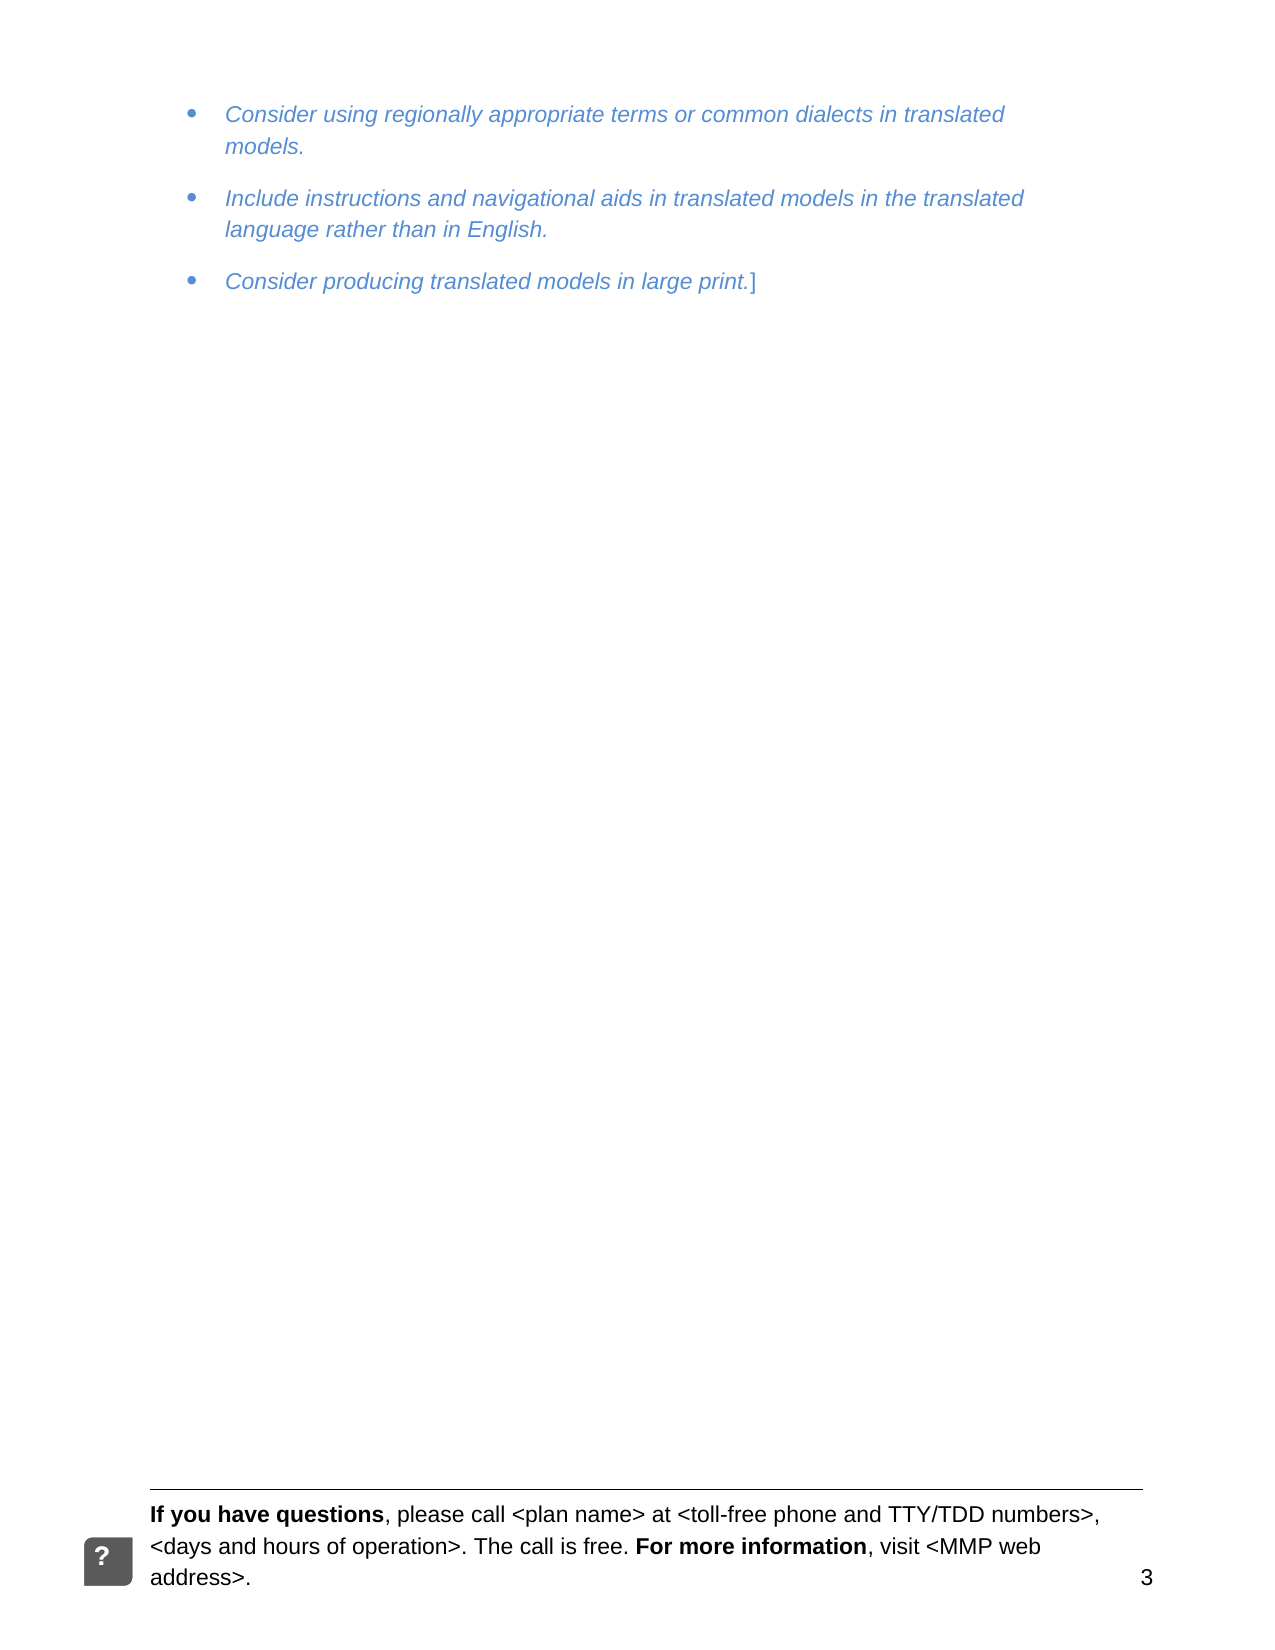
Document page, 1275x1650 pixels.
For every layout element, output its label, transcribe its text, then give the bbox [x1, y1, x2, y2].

list Consider using regionally appropriate terms or common dialects in translated models. [187, 98, 1068, 160]
list Include instructions and navigational aids in translated models in the translated language rather than in English. [187, 181, 1068, 244]
list Consider producing translated models in large print.] [187, 264, 1068, 296]
